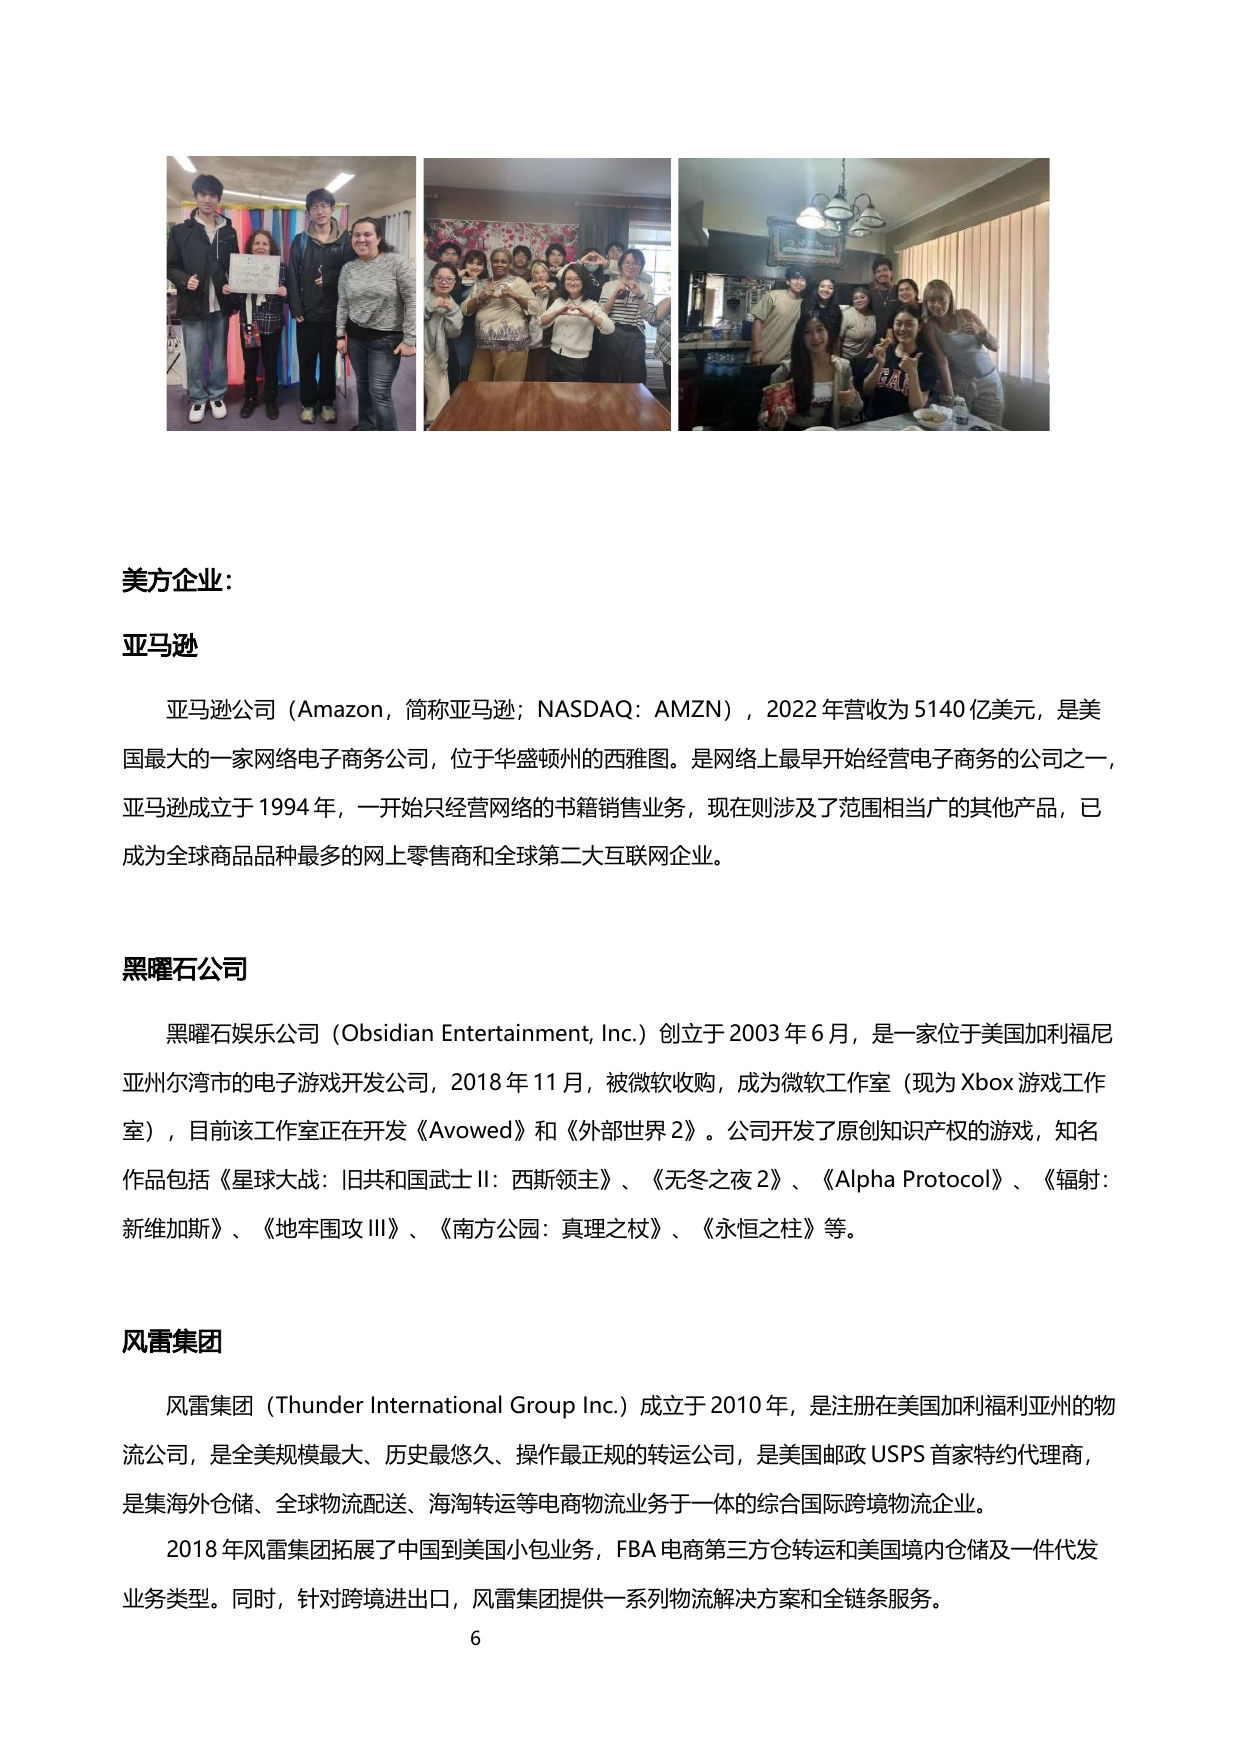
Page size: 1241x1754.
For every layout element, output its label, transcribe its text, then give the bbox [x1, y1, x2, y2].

text 亚马逊 [122, 611, 1118, 676]
text 黑曜石公司 [122, 935, 1118, 1000]
picture [423, 158, 671, 431]
text 美方企业： [122, 546, 1118, 611]
picture [166, 156, 417, 431]
text 黑曜石娱乐公司（Obsidian Entertainment, Inc.）创立于2003年6月，是一家位于美国加利福尼亚州尔湾市的电子游戏开发公司，2018年11月，被微软收购，成为微软工作室（现为Xbox游戏工作室），目前该工作室正在开发《Avowed》和《外部世界2》。公司开发了原创知识产权的游戏，知名作品包括《星球大战：旧共和国武士II：西斯领主》、《无冬之夜2》、《Alpha Protocol》、《辐射：新维加斯》、《地牢围攻III》、《南方公园：真理之杖》、《永恒之柱》等。 [122, 1016, 1118, 1244]
text 风雷集团 [122, 1307, 1118, 1372]
text 风雷集团（Thunder International Group Inc.）成立于2010年，是注册在美国加利福利亚州的物流公司，是全美规模最大、历史最悠久、操作最正规的转运公司，是美国邮政USPS首家特约代理商，是集海外仓储、全球物流配送、海淘转运等电商物流业务于一体的综合国际跨境物流企业。 [122, 1388, 1118, 1518]
text 2018年风雷集团拓展了中国到美国小包业务，FBA电商第三方仓转运和美国境内仓储及一件代发业务类型。同时，针对跨境进出口，风雷集团提供一系列物流解决方案和全链条服务。 [122, 1533, 1118, 1614]
picture [678, 158, 1050, 431]
text 亚马逊公司（Amazon，简称亚马逊；NASDAQ：AMZN），2022年营收为5140亿美元，是美国最大的一家网络电子商务公司，位于华盛顿州的西雅图。是网络上最早开始经营电子商务的公司之一，亚马逊成立于1994年，一开始只经营网络的书籍销售业务，现在则涉及了范围相当广的其他产品，已成为全球商品品种最多的网上零售商和全球第二大互联网企业。 [122, 693, 1118, 871]
